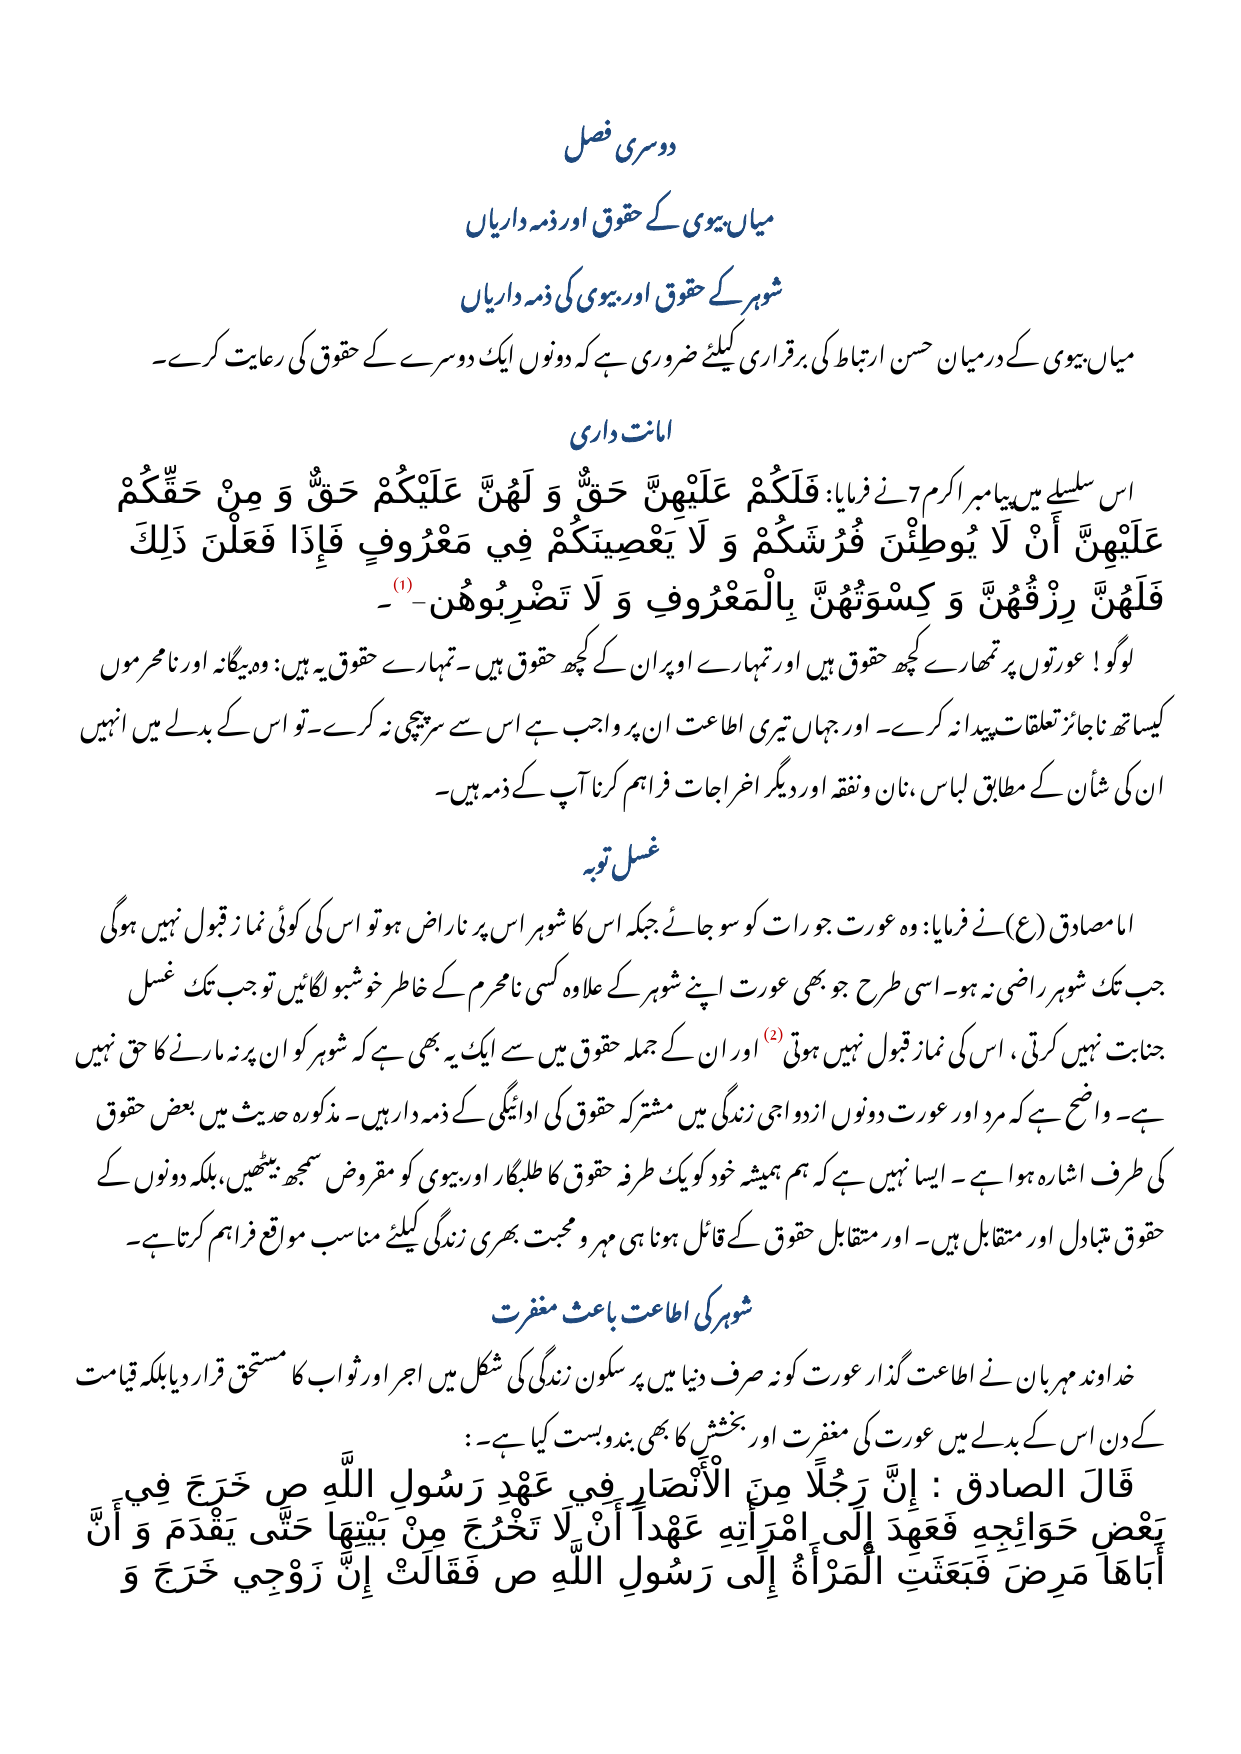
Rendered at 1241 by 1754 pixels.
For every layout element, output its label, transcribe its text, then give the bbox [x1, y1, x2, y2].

subtitle شوہر کے حقوق اوربیوی کی ذمہ داریاں [75, 256, 1165, 319]
text لوگو! عورتوں پر تمھارے کچھ حقوق ہیں اور تمہارے اوپران کے کچھ حقوق ہیں ۔تمہارے حقوق یہ ہیں: وہ بیگانہ اور نامحرموں کیساتھ ناجائز تعلقات پیدا نہ کرے۔ اور جہاں تیری اطاعت ان پر واجب ہے اس سے سرپیچی نہ کرے۔تو اس کے بدلے میں انہیں ان کی شأن کے مطابق لباس ،نان ونفقہ اور دیگر اخراجات فراہم کرنا آپ کے ذمہ ہیں۔ [75, 625, 1165, 812]
text اس سلسلے میں پیامبر اکرم7نے فرمایا: فَلَكُمْ عَلَيْهِنَّ حَقٌّ وَ لَهُنَّ عَلَيْكُمْ حَقٌّ وَ مِنْ حَقِّكُمْ عَلَيْهِنَّ أَنْ لَا يُوطِئْنَ فُرُشَكُمْ وَ لَا يَعْصِينَكُمْ فِي مَعْرُوفٍ فَإِذَا فَعَلْنَ ذَلِكَ فَلَهُنَّ رِزْقُهُنَّ وَ كِسْوَتُهُنَّ بِالْمَعْرُوفِ وَ لَا تَضْرِبُوهُن –(1)۔ [75, 456, 1165, 625]
text امامصادق (ع)نے فرمایا: وہ عورت جو رات کو سو جائے جبکہ اس کا شوہر اس پر ناراض ہو تو اس کی کوئی نما ز قبول نہیں ہوگی جب تک شوہر راضی نہ ہو۔اسی طرح جو بھی عورت اپنے شوہر کے علاوہ کسی نامحرم کے خاطر خوشبو لگائیں تو جب تک غسل جنابت نہیں کرتی ، اس کی نماز قبول نہیں ہوتی(2) اور ان کے جملہ حقوق میں سے ایک یہ بھی ہے کہ شوہر کو ان پر نہ مارنے کا حق نہیں ہے۔ واضح ہے کہ مرد اور عورت دونوں ازدواجی زندگی میں مشترکہ حقوق کی ادائیگی کے ذمہ دار ہیں۔ مذکورہ حدیث میں بعض حقوق کی طرف اشارہ ہوا ہے ۔ ایسا نہیں ہے کہ ہم ہمیشہ خود کو یک طرفہ حقوق کا طلبگار اور بیوی کو مقروض سمجھ بیٹھیں،بلکہ دونوں کے حقوق متبادل اور متقابل ہیں۔ اور متقابل حقوق کے قائل ہونا ہی مہر و محبت بھری زندگی کیلئے مناسب مواقع فراہم کرتاہے۔ [75, 887, 1165, 1262]
subtitle میاں بیوی کے حقوق اور ذمہ داریاں [75, 181, 1165, 244]
subtitle دوسری فصل [75, 106, 1165, 169]
text خداوند مہربان نے اطاعت گذار عورت کو نہ صرف دنیا میں پر سکون زندگی کی شکل میں اجر اور ثواب کا مستحق قرار دیابلکہ قیامت کے دن اس کے بدلے میں عورت کی مغفرت اور بخشش کا بھی بندوبست کیا ہے۔ : [75, 1337, 1165, 1462]
subtitle امانت داری [75, 394, 1165, 456]
subtitle شوہر کی اطاعت باعث مغفرت [75, 1275, 1165, 1337]
subtitle غسل توبہ [75, 825, 1165, 887]
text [75, 1462, 1165, 1593]
text میاں بیوی کے درمیان حسن ارتباط کی برقراری کیلئے ضروری ہے کہ دونوں ایک دوسرے کے حقوق کی رعایت کرے۔ [75, 319, 1165, 381]
